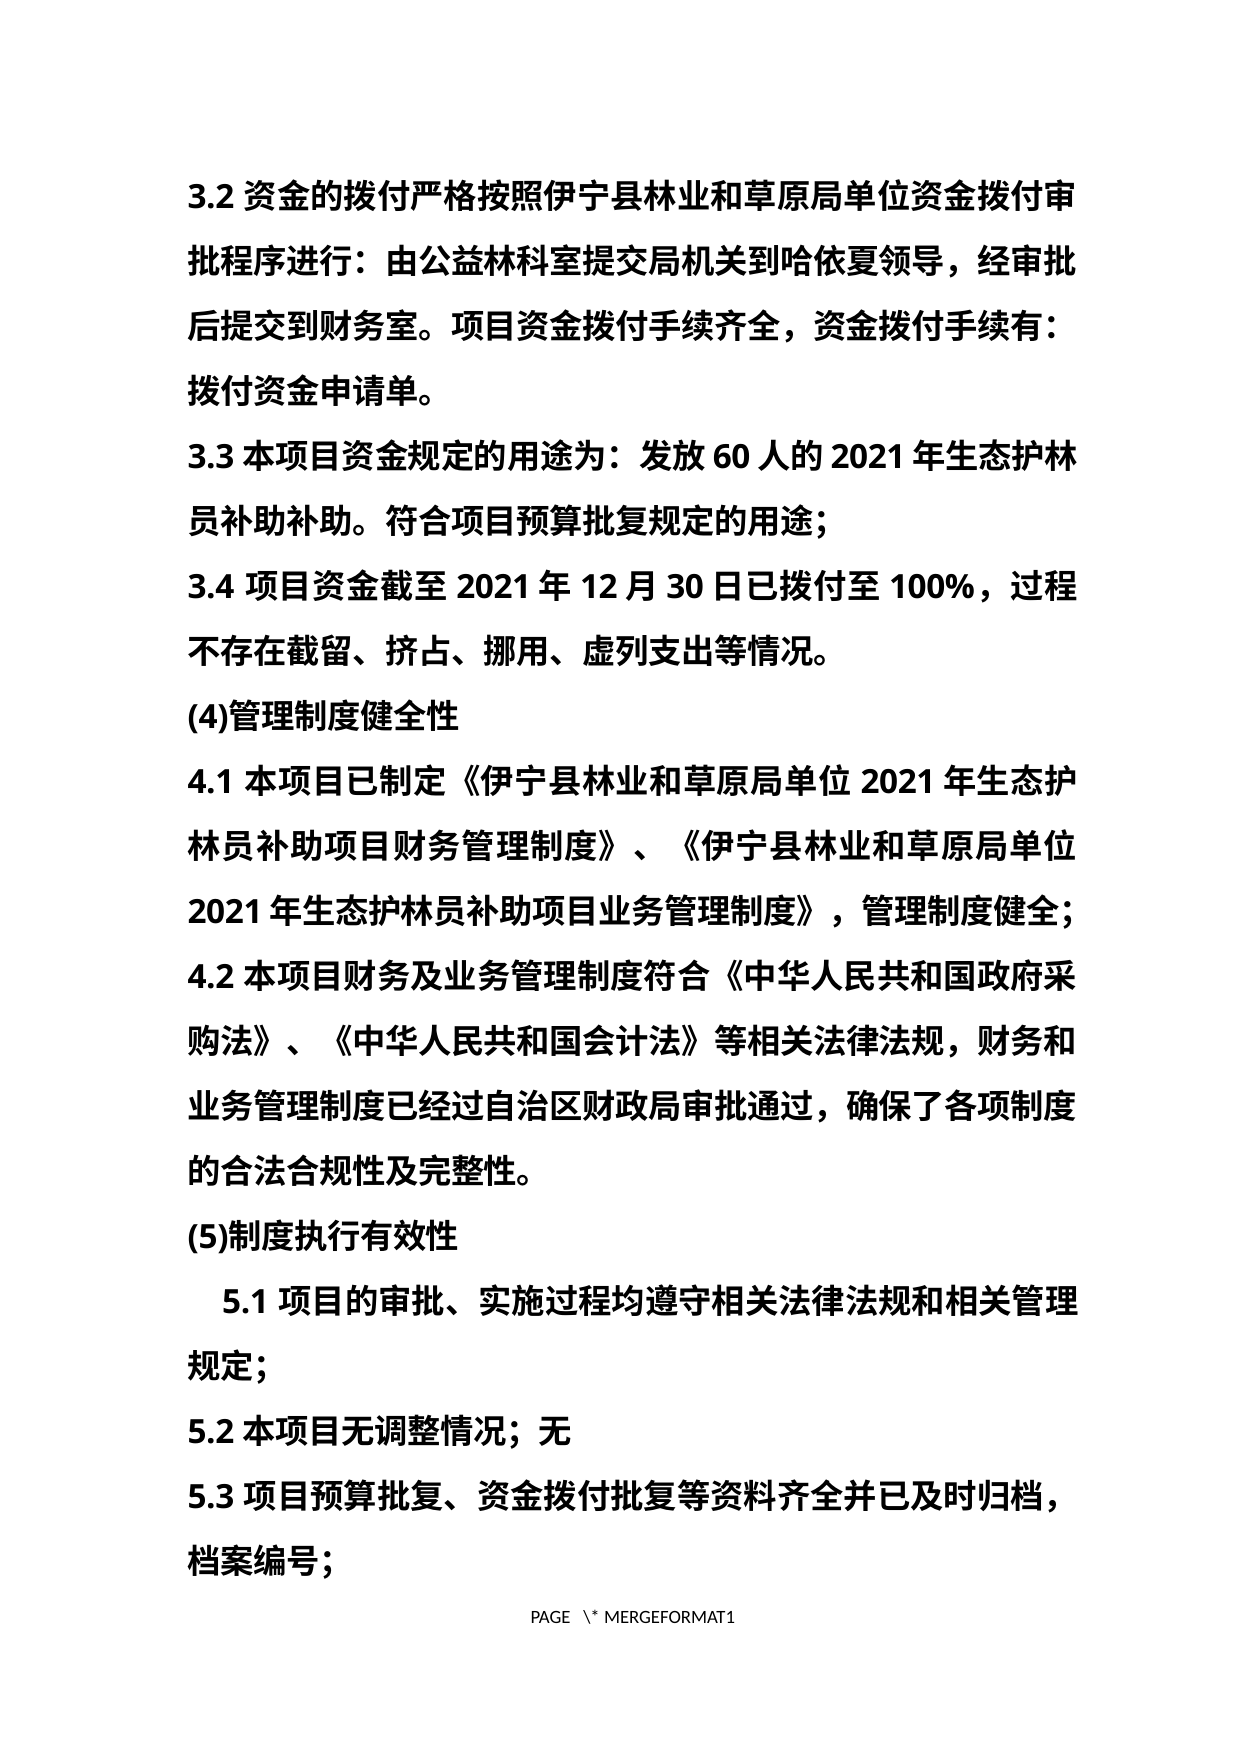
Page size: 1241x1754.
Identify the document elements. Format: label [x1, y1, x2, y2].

text [187, 162, 1078, 1592]
